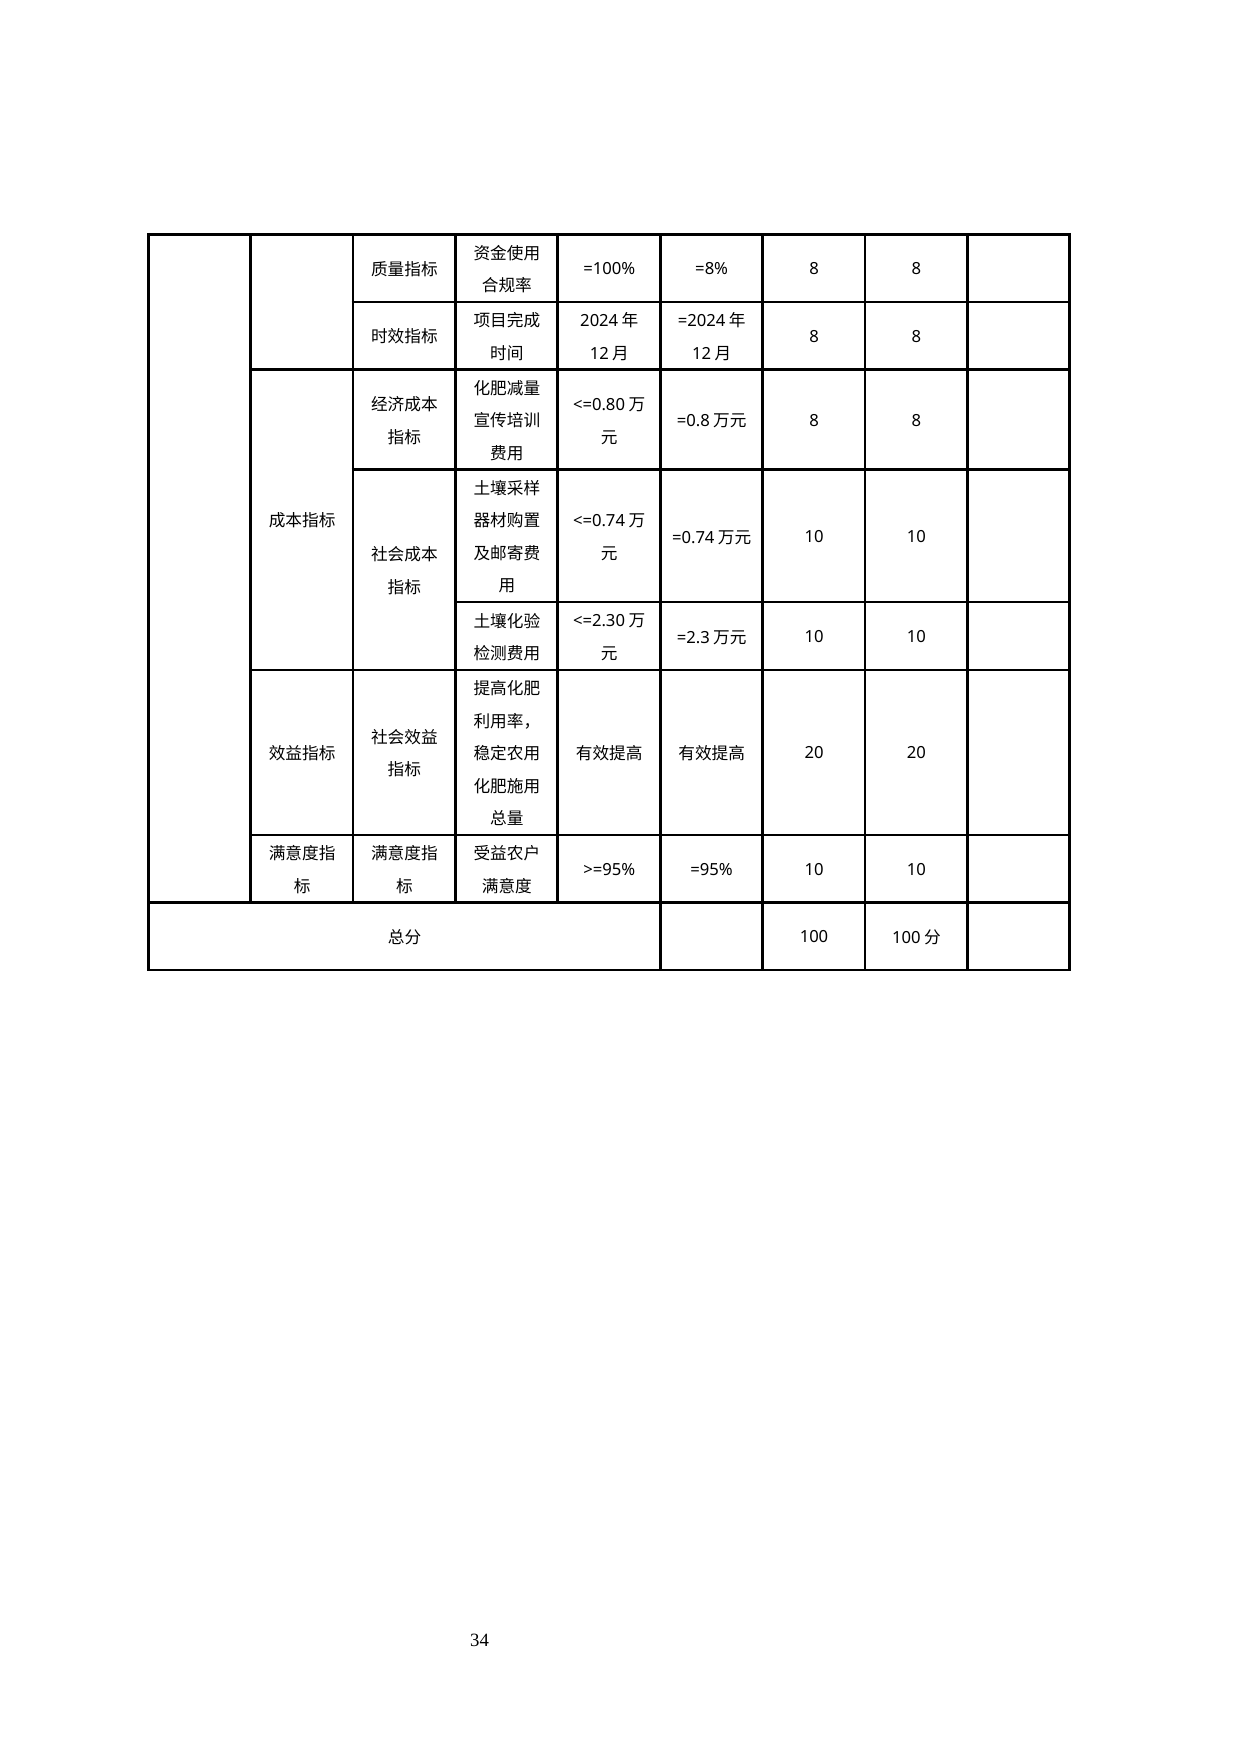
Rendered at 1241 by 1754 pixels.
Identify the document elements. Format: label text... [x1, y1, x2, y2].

table_cell =0.8万元 [662, 371, 761, 468]
table_cell [969, 603, 1068, 668]
table_cell 受益农户满意度 [457, 836, 556, 901]
table_cell 8 [866, 303, 966, 368]
table_cell 成本指标 [252, 371, 352, 668]
table_cell 时效指标 [354, 303, 454, 368]
table_cell 8 [764, 303, 864, 368]
table_cell [969, 904, 1068, 969]
table_cell =8% [662, 236, 761, 301]
table_cell 10 [764, 603, 864, 668]
table_cell 100 [764, 904, 864, 969]
table_cell =2.3万元 [662, 603, 761, 668]
table_cell 10 [866, 836, 966, 901]
table_cell 总分 [150, 904, 659, 969]
table_cell 2024年12月 [559, 303, 659, 368]
table_cell 社会效益指标 [354, 671, 454, 833]
table_cell =95% [662, 836, 761, 901]
table_cell 8 [866, 236, 966, 301]
table_cell [969, 471, 1068, 601]
table_cell 效益指标 [252, 671, 352, 833]
table_cell 有效提高 [662, 671, 761, 833]
table_cell 10 [764, 471, 864, 601]
table_cell [662, 904, 761, 969]
table_cell =100% [559, 236, 659, 301]
table_cell 化肥减量宣传培训费用 [457, 371, 556, 468]
table_cell [969, 236, 1068, 301]
table_cell 10 [764, 836, 864, 901]
table_cell 100分 [866, 904, 966, 969]
table_cell [969, 303, 1068, 368]
table_cell 10 [866, 603, 966, 668]
table_cell 10 [866, 471, 966, 601]
table_cell =2024年12月 [662, 303, 761, 368]
table_cell 8 [764, 371, 864, 468]
table_cell 提高化肥利用率，稳定农用化肥施用总量 [457, 671, 556, 833]
table_cell 土壤化验检测费用 [457, 603, 556, 668]
table_cell >=95% [559, 836, 659, 901]
table_cell 20 [764, 671, 864, 833]
table_cell 经济成本指标 [354, 371, 454, 468]
table_cell 项目完成时间 [457, 303, 556, 368]
table_cell [969, 836, 1068, 901]
table_cell =0.74万元 [662, 471, 761, 601]
table_cell 8 [764, 236, 864, 301]
table_cell 8 [866, 371, 966, 468]
table_cell [969, 371, 1068, 468]
table_cell 有效提高 [559, 671, 659, 833]
table_cell 质量指标 [354, 236, 454, 301]
table_cell 20 [866, 671, 966, 833]
table_cell 满意度指标 [252, 836, 352, 901]
table_cell 土壤采样器材购置及邮寄费用 [457, 471, 556, 601]
table_cell [969, 671, 1068, 833]
table_cell <=0.80万元 [559, 371, 659, 468]
table_cell <=2.30万元 [559, 603, 659, 668]
table_cell 社会成本指标 [354, 471, 454, 668]
table_cell 资金使用合规率 [457, 236, 556, 301]
table_cell 满意度指标 [354, 836, 454, 901]
table_cell <=0.74万元 [559, 471, 659, 601]
